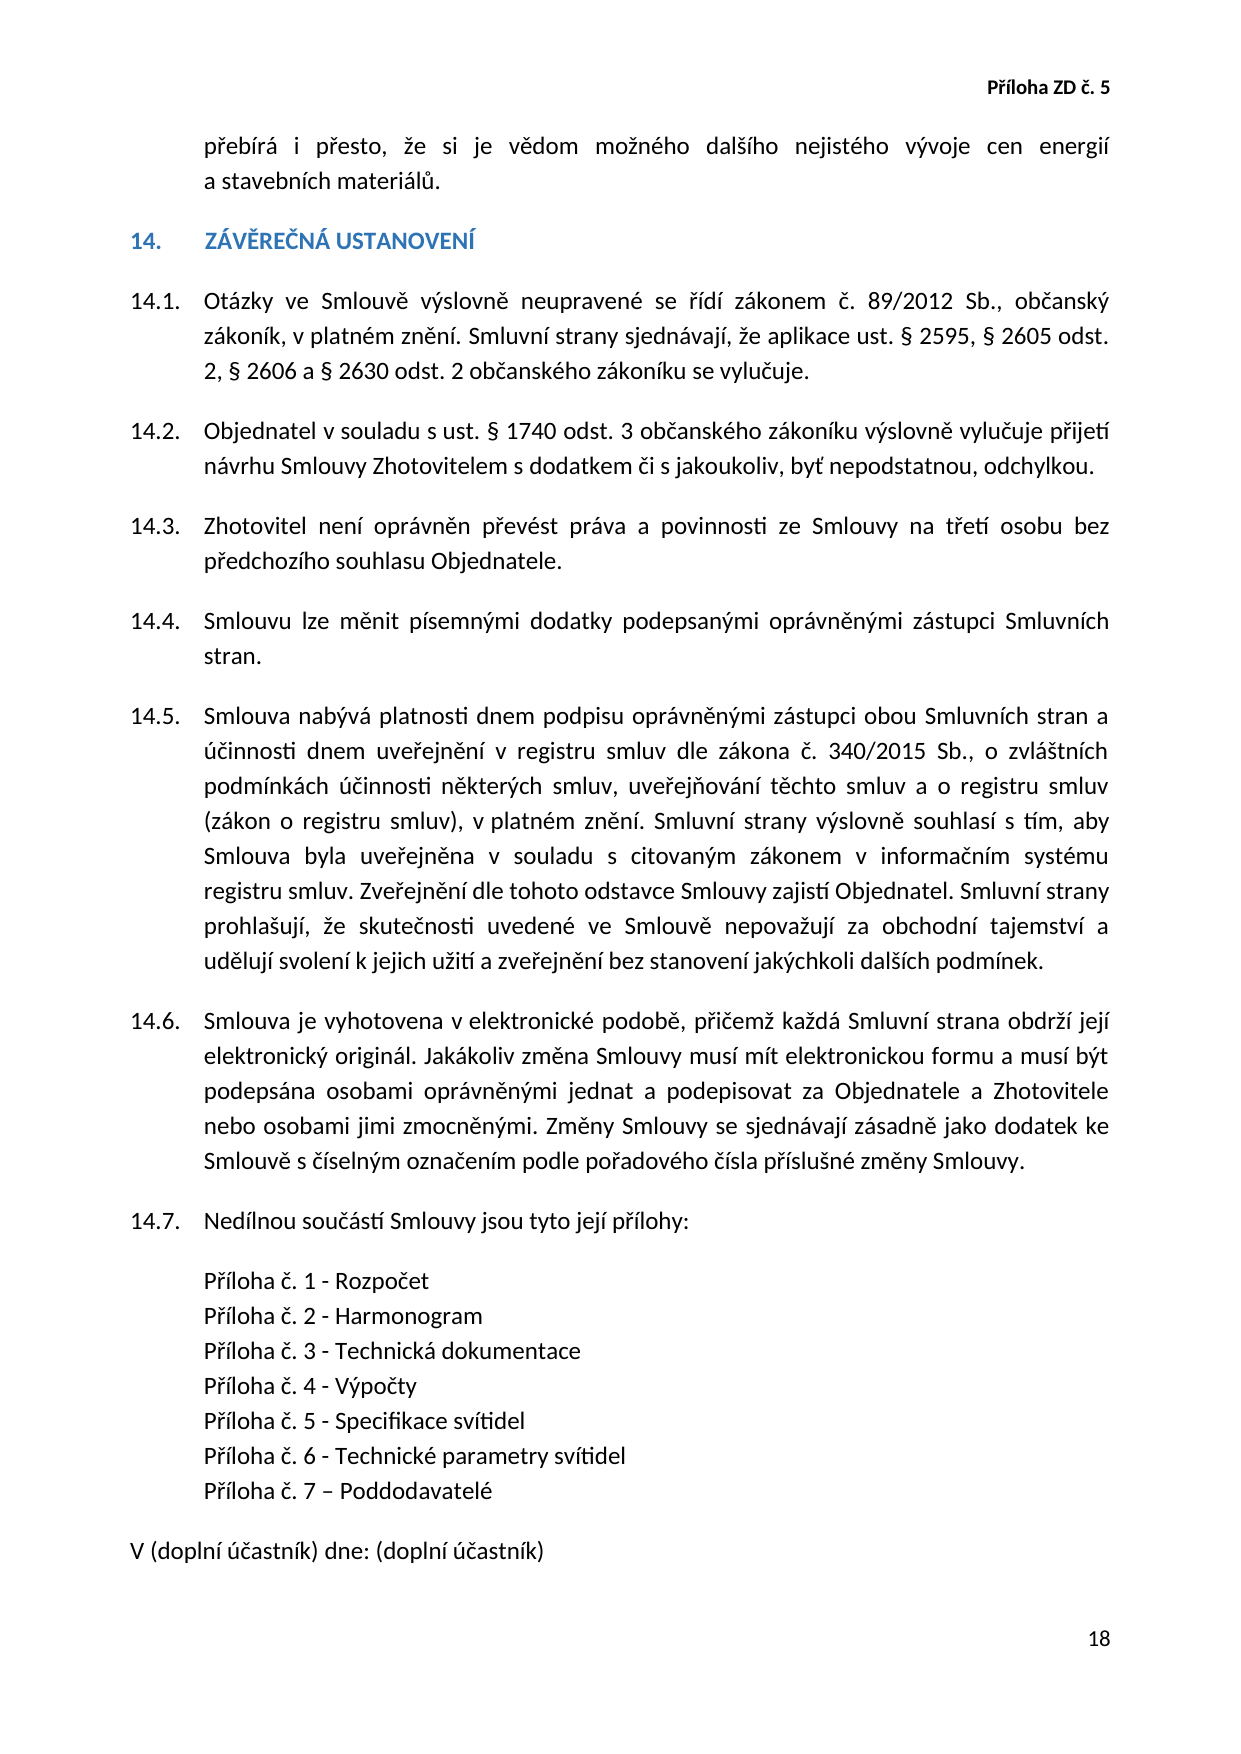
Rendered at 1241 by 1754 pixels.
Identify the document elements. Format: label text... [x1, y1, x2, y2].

text V (doplní účastník) dne: (doplní účastník) [130, 1535, 1110, 1565]
list Zhotovitel není oprávněn převést práva a povinnosti ze Smlouvy na třetí osobu bez předchozího souhlasu Objednatele. [130, 510, 1110, 575]
list Smlouva je vyhotovena v elektronické podobě, přičemž každá Smluvní strana obdrží její elektronický originál. Jakákoliv změna Smlouvy musí mít elektronickou formu a musí být podepsána osobami oprávněnými jednat a podepisovat za Objednatele a Zhotovitele nebo osobami jimi zmocněnými. Změny Smlouvy se sjednávají zásadně jako dodatek ke Smlouvě s číselným označením podle pořadového čísla příslušné změny Smlouvy. [130, 1005, 1110, 1175]
text Příloha č. 3 - Technická dokumentace [204, 1335, 1110, 1365]
text Příloha č. 4 - Výpočty [204, 1370, 1110, 1400]
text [130, 130, 1110, 195]
list Smlouvu lze měnit písemnými dodatky podepsanými oprávněnými zástupci Smluvních stran. [130, 605, 1110, 670]
text Příloha č. 7 – Poddodavatelé [204, 1475, 1110, 1505]
list Otázky ve Smlouvě výslovně neupravené se řídí zákonem č. 89/2012 Sb., občanský zákoník, v platném znění. Smluvní strany sjednávají, že aplikace ust. § 2595, § 2605 odst. 2, § 2606 a § 2630 odst. 2 občanského zákoníku se vylučuje. [130, 285, 1110, 385]
text Příloha č. 5 - Specifikace svítidel [204, 1405, 1110, 1435]
list Objednatel v souladu s ust. § 1740 odst. 3 občanského zákoníku výslovně vylučuje přijetí návrhu Smlouvy Zhotovitelem s dodatkem či s jakoukoliv, byť nepodstatnou, odchylkou. [130, 415, 1110, 480]
list Smlouva nabývá platnosti dnem podpisu oprávněnými zástupci obou Smluvních stran a účinnosti dnem uveřejnění v registru smluv dle zákona č. 340/2015 Sb., o zvláštních podmínkách účinnosti některých smluv, uveřejňování těchto smluv a o registru smluv (zákon o registru smluv), v platném znění. Smluvní strany výslovně souhlasí s tím, aby Smlouva byla uveřejněna v souladu s citovaným zákonem v informačním systému registru smluv. Zveřejnění dle tohoto odstavce Smlouvy zajistí Objednatel. Smluvní strany prohlašují, že skutečnosti uvedené ve Smlouvě nepovažují za obchodní tajemství a udělují svolení k jejich užití a zveřejnění bez stanovení jakýchkoli dalších podmínek. [130, 700, 1110, 975]
text Příloha č. 6 - Technické parametry svítidel [204, 1440, 1110, 1470]
list ZÁVĚREČNÁ USTANOVENÍ [130, 225, 1110, 255]
text Příloha č. 2 - Harmonogram [204, 1300, 1110, 1330]
text Příloha č. 1 - Rozpočet [204, 1265, 1110, 1295]
list Nedílnou součástí Smlouvy jsou tyto její přílohy: [130, 1205, 1110, 1235]
